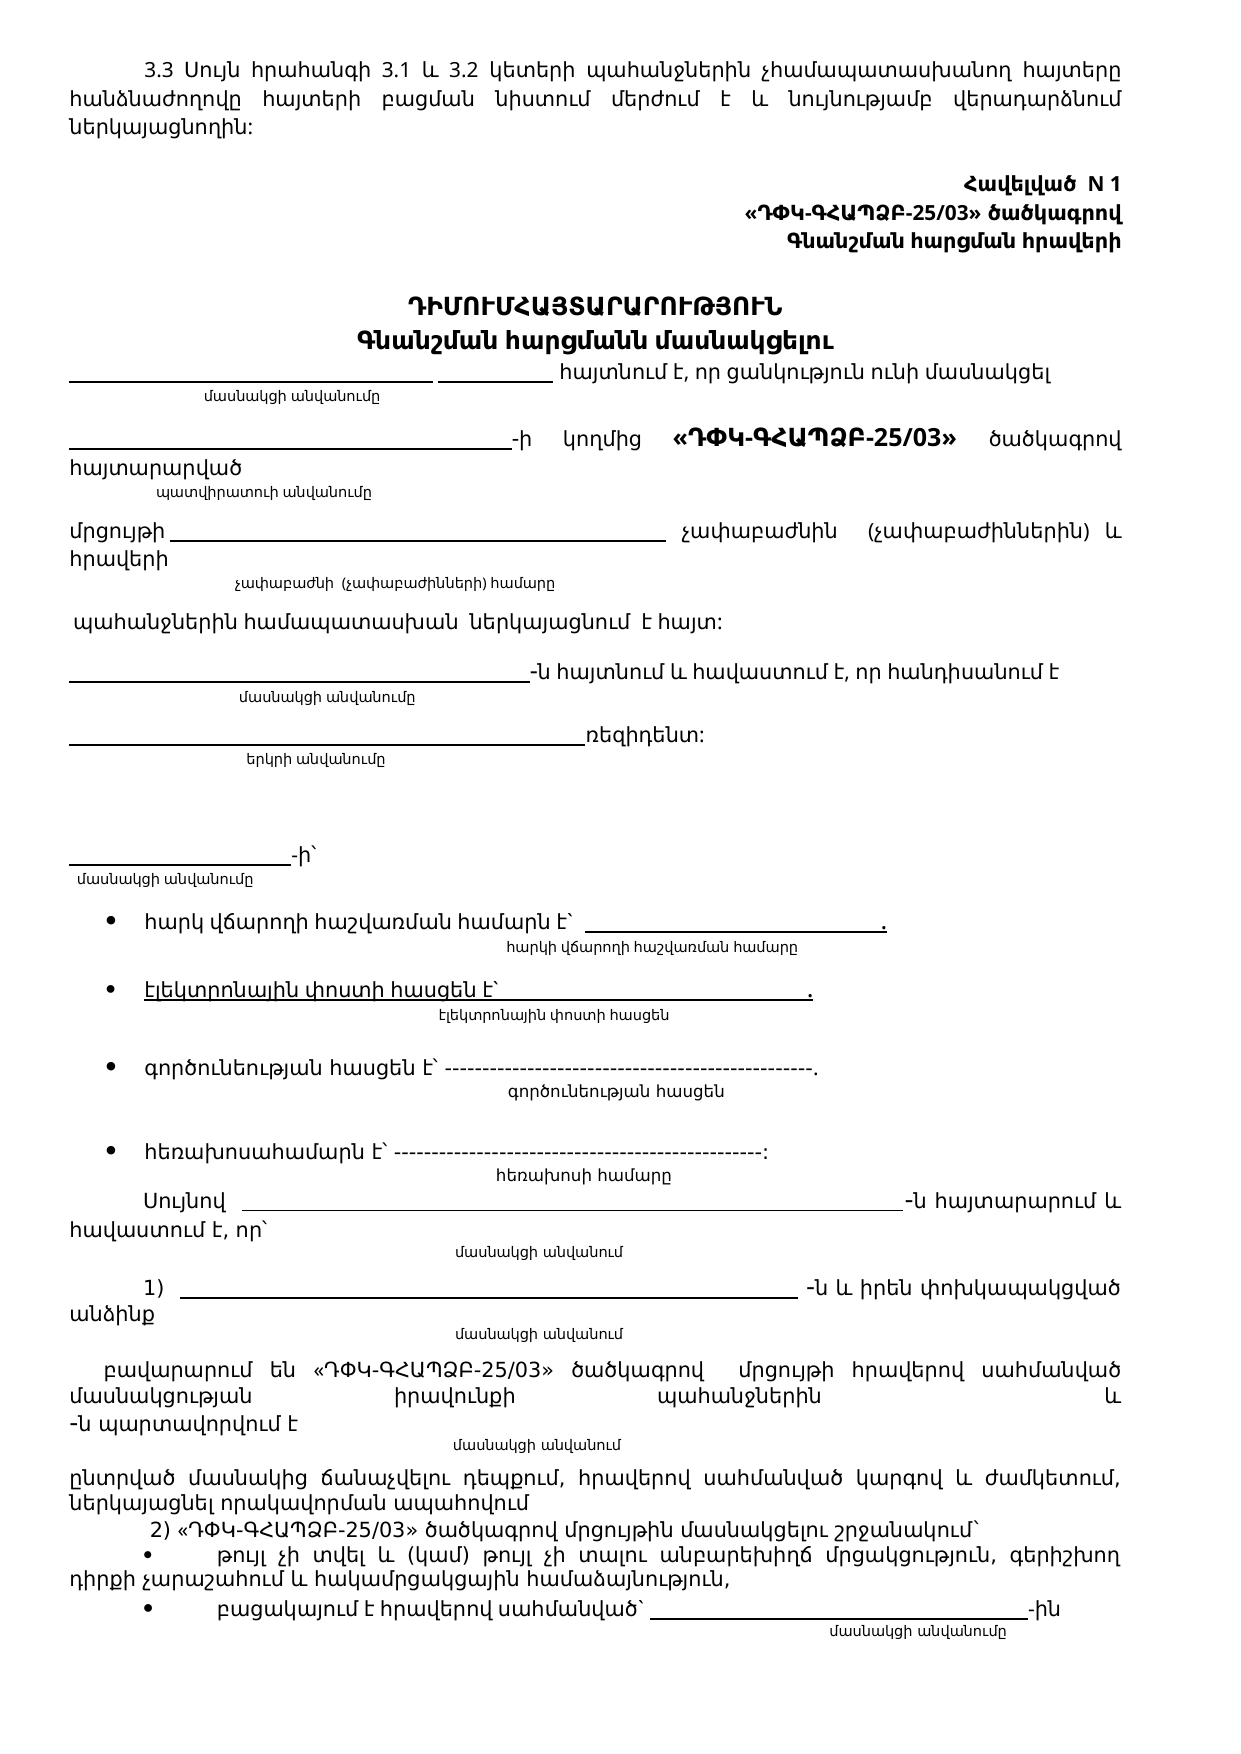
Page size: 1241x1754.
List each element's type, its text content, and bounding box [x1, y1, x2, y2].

text մրցույթի չափաբաժնին (չափաբաժիններին) և հրավերի [69, 516, 1121, 573]
text մասնակցի անվանումը [69, 385, 1121, 419]
text մասնակցի անվանում [69, 1437, 1121, 1466]
text երկրի անվանումը [69, 749, 1121, 783]
text գործունեության հասցեն [69, 1081, 1121, 1101]
text -ի՝ [69, 840, 1121, 868]
text 3.3 Սույն հրահանգի 3.1 և 3.2 կետերի պահանջներին չհամապատասխանող հայտերը հանձնաժողովը հայտերի բացման նիստում մերժում է և նույնությամբ վերադարձնում ներկայացնողին: [69, 56, 1121, 141]
text մասնակցի անվանումը [69, 868, 1121, 903]
text բավարարում են «ԴՓԿ-ԳՀԱՊՁԲ-25/03» ծածկագրով մրցույթի հրավերով սահմանված մասնակցության իրավունքի պահանջներին և -ն պարտավորվում է [69, 1355, 1121, 1437]
text պատվիրատուի անվանումը [69, 482, 1121, 516]
text 1) -ն և իրեն փոխկապակցված անձինք [69, 1273, 1121, 1326]
text 2) «ԴՓԿ-ԳՀԱՊՁԲ-25/03» ծածկագրով մրցույթին մասնակցելու շրջանակում` [69, 1515, 1121, 1543]
text Հավելված N 1 [69, 169, 1121, 198]
text մասնակցի անվանում [69, 1326, 1121, 1355]
text Գնանշման հարցման հրավերի [69, 226, 1121, 254]
text մասնակցի անվանումը [69, 1623, 1121, 1652]
text էլեկտրոնային փոստի հասցեն [69, 1005, 1121, 1039]
list բացակայում է հրավերով սահմանված` -ին [69, 1592, 1121, 1623]
list հեռախոսահամարն է՝ -------------------------------------------------: [107, 1137, 1121, 1166]
text հարկի վճարողի հաշվառման համարը [69, 937, 1121, 971]
list գործունեության հասցեն է՝ -------------------------------------------------. [107, 1053, 1121, 1081]
text հայտնում է, որ ցանկություն ունի մասնակցել [69, 357, 1121, 385]
text մասնակցի անվանումը [69, 686, 1121, 720]
text ընտրված մասնակից ճանաչվելու դեպքում, հրավերով սահմանված կարգով և ժամկետում, ներկայացնել որակավորման ապահովում [69, 1466, 1121, 1515]
list էլեկտրոնային փոստի հասցեն է` . [107, 971, 1121, 1005]
text Գնանշման հարցմանն մասնակցելու [69, 323, 1121, 357]
list հարկ վճարողի հաշվառման համարն է` . [107, 903, 1121, 937]
text ԴԻՄՈՒՄՀԱՅՏԱՐԱՐՈՒԹՅՈՒՆ [69, 289, 1121, 323]
text չափաբաժնի (չափաբաժինների) համարը [69, 573, 1121, 607]
text պահանջներին համապատասխան ներկայացնում է հայտ: [69, 607, 1121, 635]
text «ԴՓԿ-ԳՀԱՊՁԲ-25/03» ծածկագրով [69, 198, 1121, 226]
text -ն հայտնում և հավաստում է, որ հանդիսանում է [69, 652, 1121, 686]
text ռեզիդենտ: [69, 720, 1121, 749]
text Սույնով -ն հայտարարում և հավաստում է, որ՝ [69, 1185, 1121, 1243]
text մասնակցի անվանում [69, 1243, 1121, 1273]
list թույլ չի տվել և (կամ) թույլ չի տալու անբարեխիղճ մրցակցություն, գերիշխող դիրքի չարաշահում և հակամրցակցային համաձայնություն, [69, 1543, 1121, 1592]
text հեռախոսի համարը [69, 1166, 1121, 1185]
text -ի կողմից «ԴՓԿ-ԳՀԱՊՁԲ-25/03» ծածկագրով հայտարարված [69, 419, 1121, 482]
